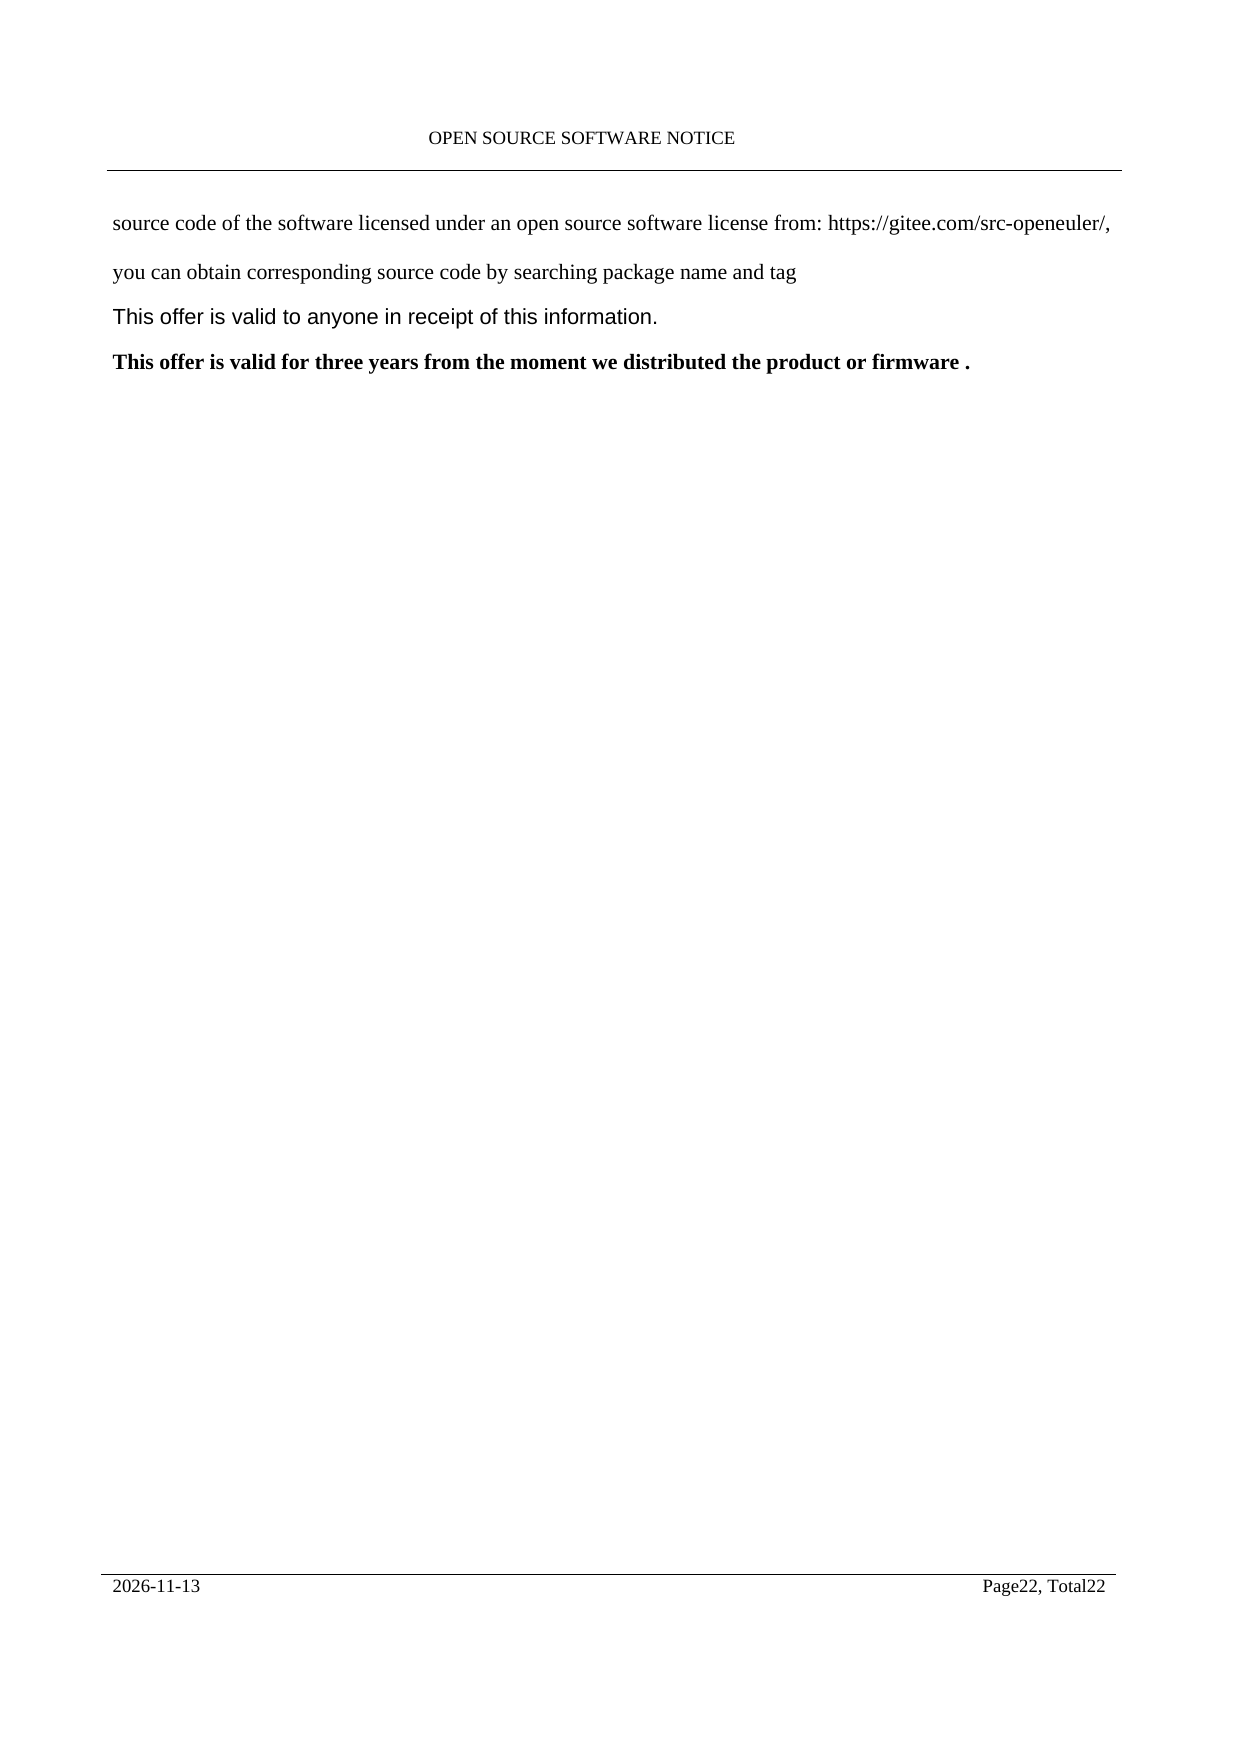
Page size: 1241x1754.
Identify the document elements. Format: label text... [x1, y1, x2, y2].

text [112, 206, 1128, 288]
text This offer is valid for three years from the moment we distributed the product or firmware . [112, 345, 1128, 378]
text This offer is valid to anyone in receipt of this information. [112, 300, 1128, 333]
